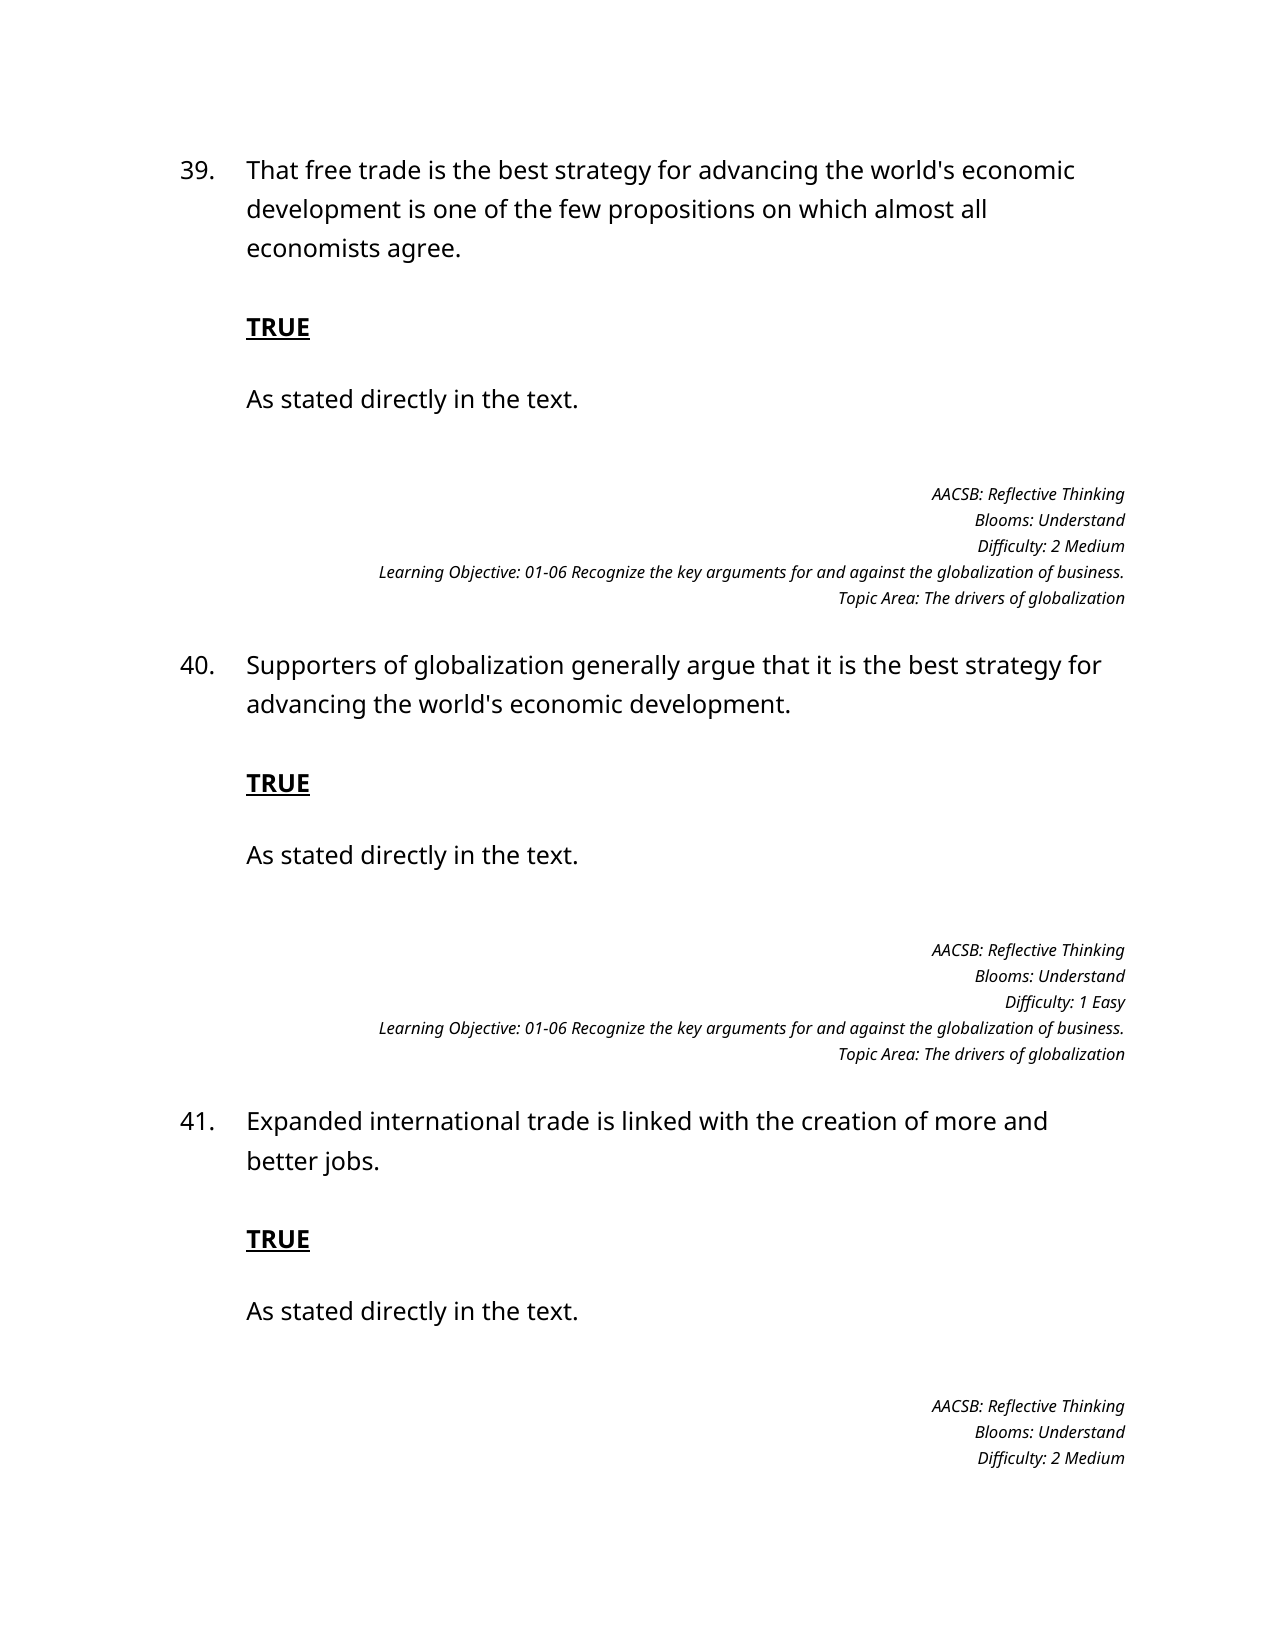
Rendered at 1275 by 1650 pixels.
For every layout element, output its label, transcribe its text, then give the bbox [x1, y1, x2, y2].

table_header AACSB: Reflective Thinking Blooms: Understand Difficulty: 1 Easy Learning Objective: 01-06 Recognize the key arguments for and against the globalization of business. Topic Area: The drivers of globalization [180, 938, 1125, 1101]
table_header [180, 1394, 1125, 1469]
table_header Expanded international trade is linked with the creation of more and better jobs. TRUE As stated directly in the text. [246, 1104, 1125, 1365]
table_header That free trade is the best strategy for advancing the world's economic development is one of the few propositions on which almost all economists agree. TRUE As stated directly in the text. [246, 153, 1125, 453]
table_header 41. [180, 1104, 246, 1365]
table_header 40. [180, 648, 246, 909]
table_header Supporters of globalization generally argue that it is the best strategy for advancing the world's economic development. TRUE As stated directly in the text. [246, 648, 1125, 909]
table_header 39. [180, 153, 246, 453]
